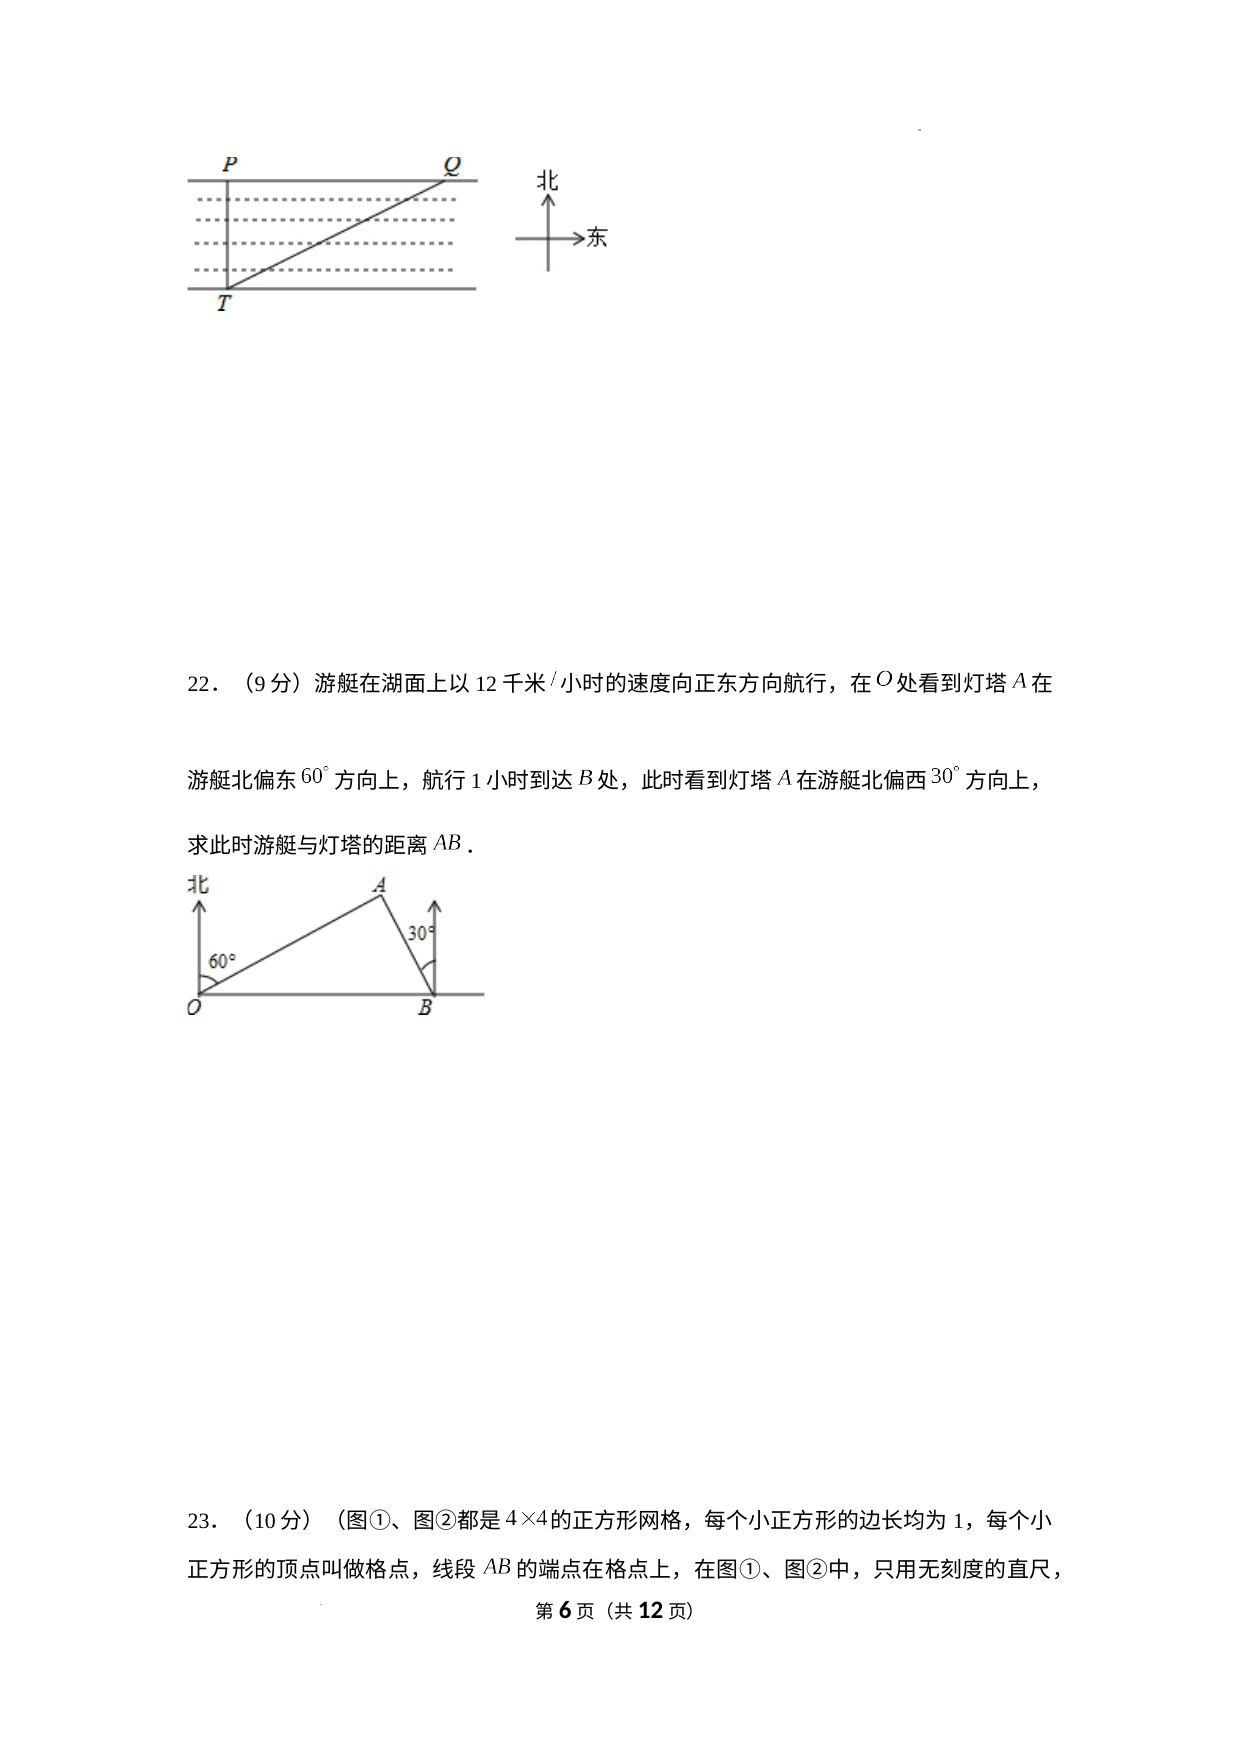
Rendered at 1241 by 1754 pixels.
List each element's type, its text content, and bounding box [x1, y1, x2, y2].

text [187, 1503, 1053, 1584]
picture [187, 157, 608, 311]
picture [187, 875, 485, 1015]
text 22．（9分）游艇在湖面上以12千米小时的速度向正东方向航行，在处看到灯塔在游艇北偏东方向上，航行1小时到达处，此时看到灯塔在游艇北偏西方向上，求此时游艇与灯塔的距离． [187, 649, 1053, 860]
